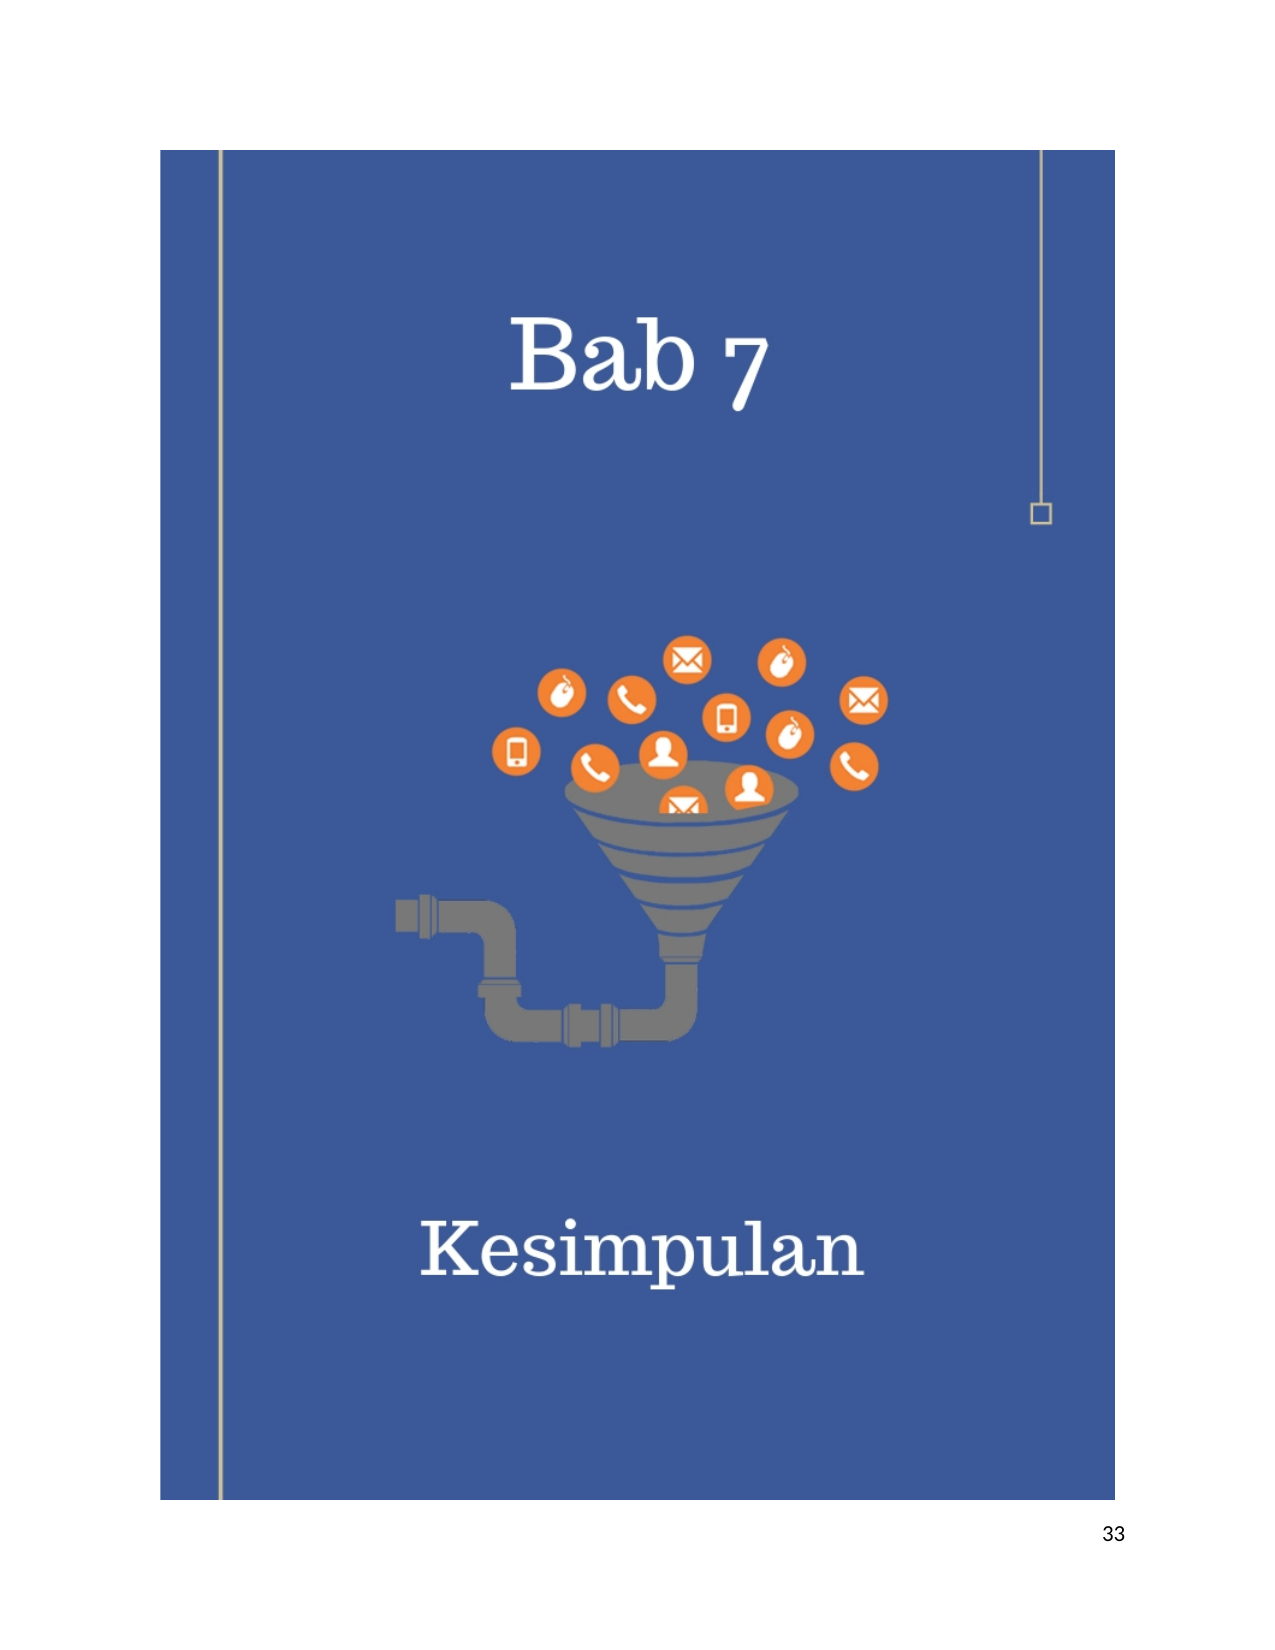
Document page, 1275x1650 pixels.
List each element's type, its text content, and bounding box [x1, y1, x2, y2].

picture [160, 150, 1115, 1500]
